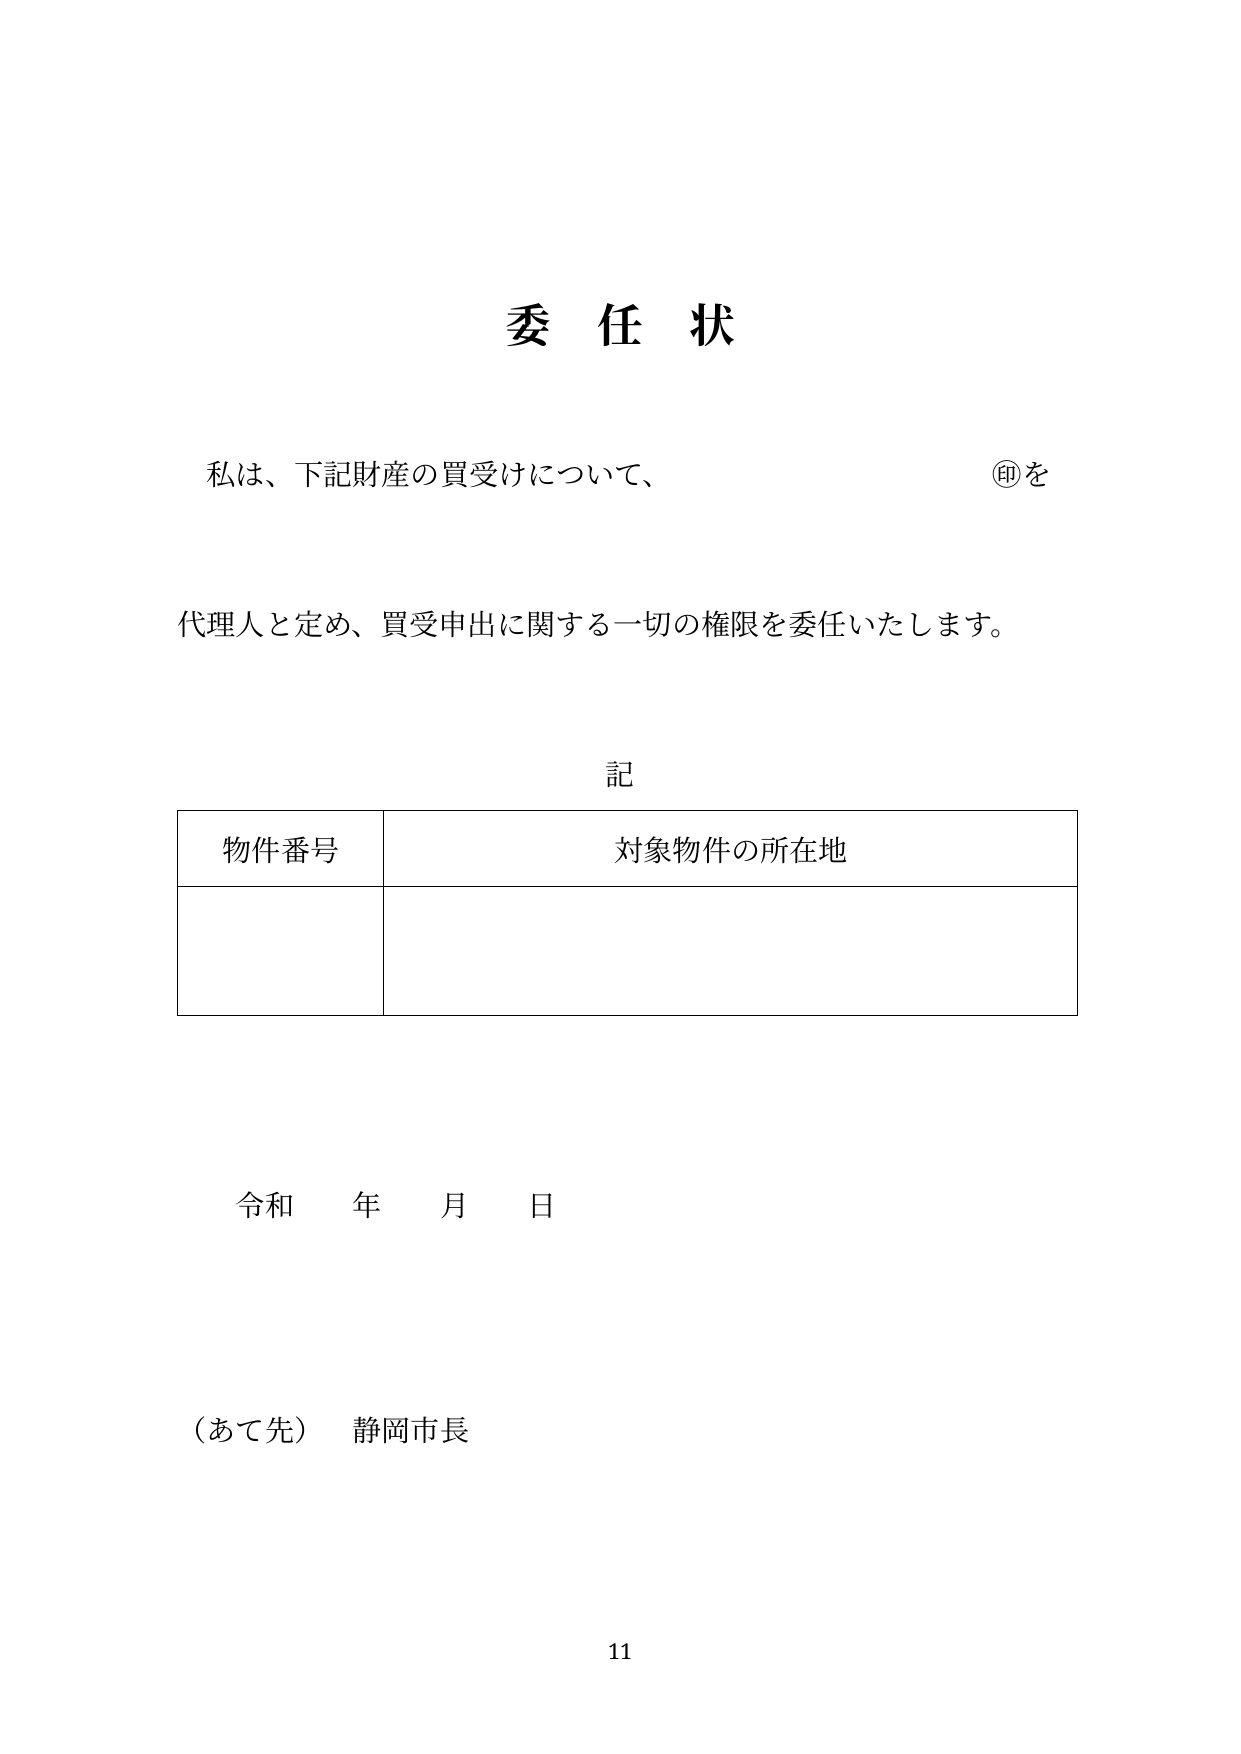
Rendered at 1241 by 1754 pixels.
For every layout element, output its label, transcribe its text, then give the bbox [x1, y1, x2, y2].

table_header 対象物件の所在地 [384, 811, 1077, 886]
text 委任状 [177, 285, 1063, 360]
text （あて先） 静岡市長 [177, 1391, 1063, 1466]
table_header 物件番号 [178, 811, 383, 886]
text 記 [177, 735, 1063, 810]
text 私は、下記財産の買受けについて、 ㊞を [177, 435, 1063, 510]
table_cell [384, 887, 1077, 1015]
table_cell [178, 887, 383, 1015]
text 代理人と定め、買受申出に関する一切の権限を委任いたします。 [177, 585, 1063, 660]
text 令和 年 月 日 [177, 1166, 1063, 1241]
